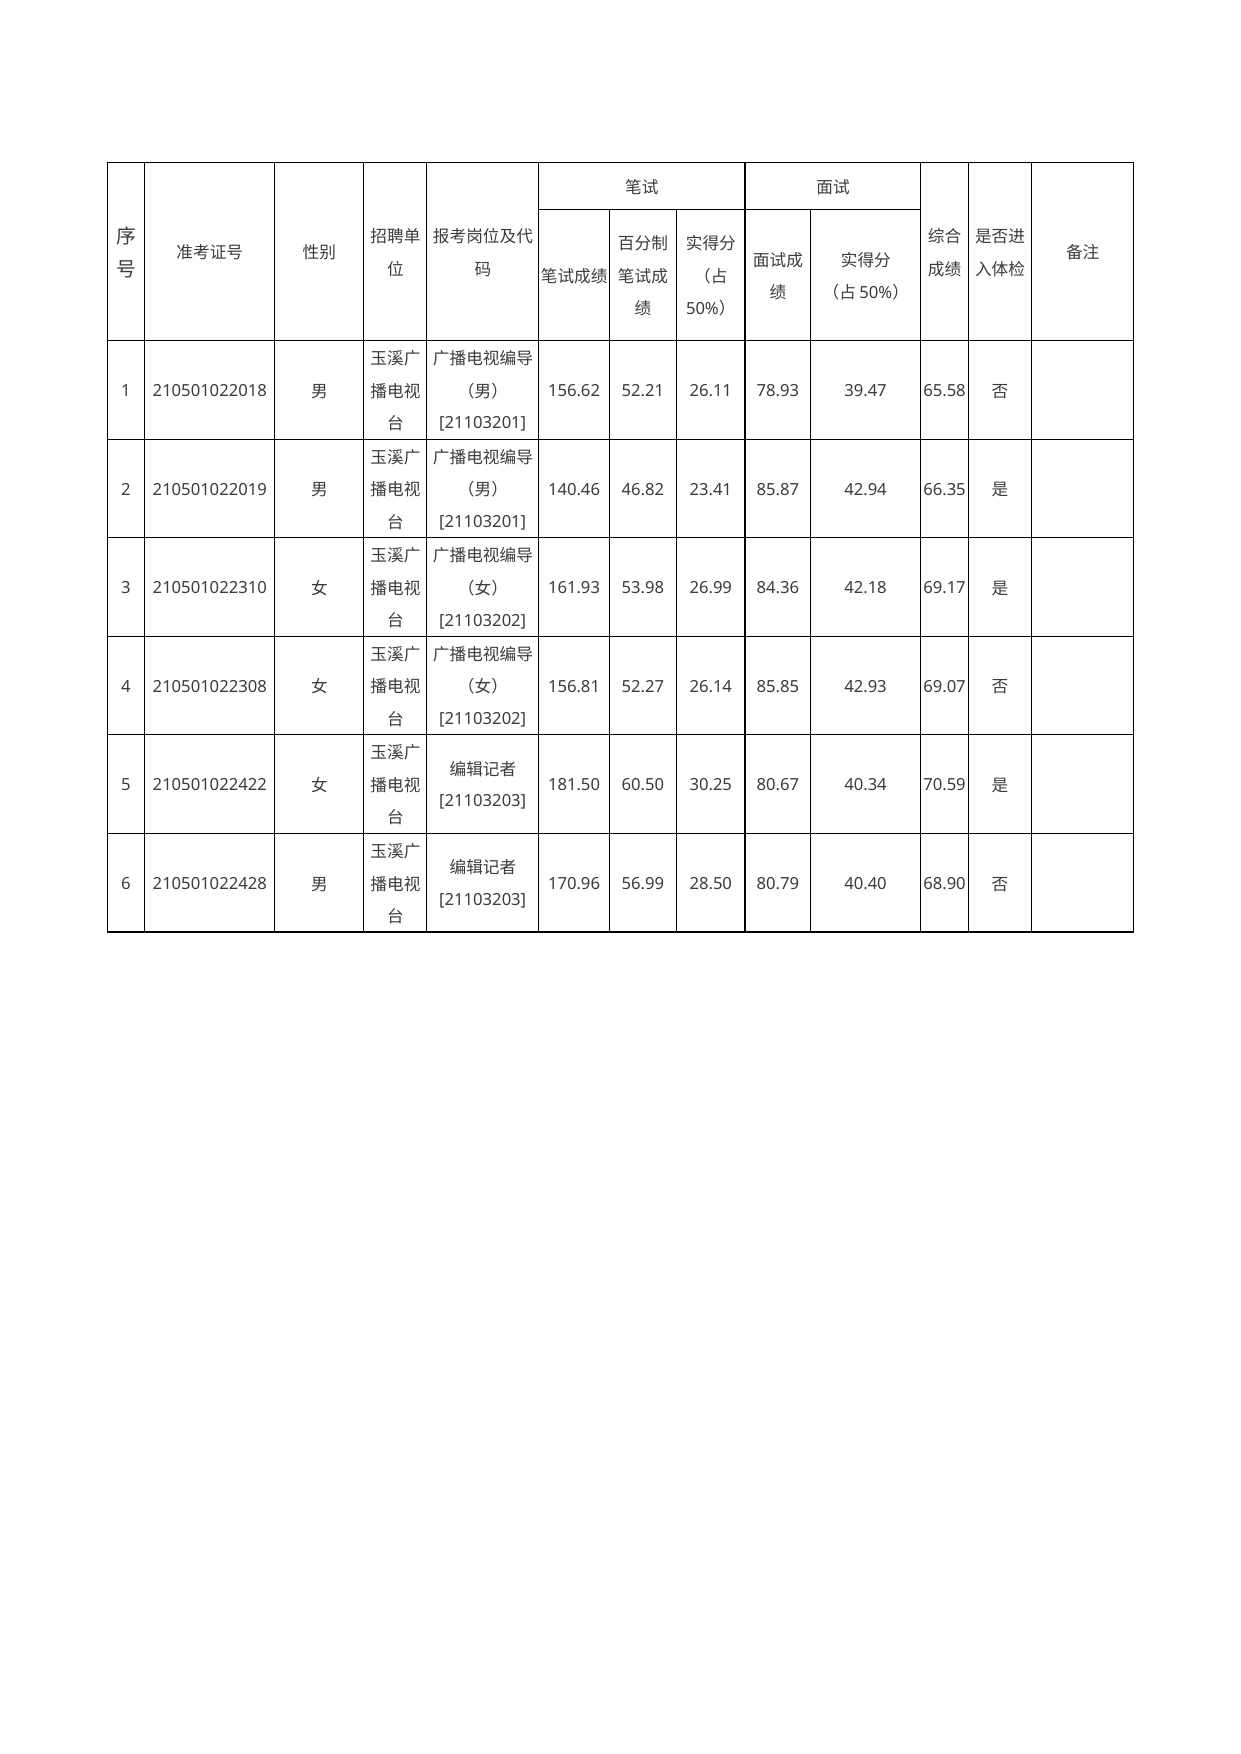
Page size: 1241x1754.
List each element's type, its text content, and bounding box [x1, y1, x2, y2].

table_cell 156.81 [539, 637, 609, 734]
table_cell 70.59 [921, 735, 968, 833]
table_cell [1032, 834, 1133, 931]
table_cell 广播电视编导（女）[21103202] [427, 538, 538, 636]
table_cell 女 [275, 637, 363, 734]
table_cell 23.41 [677, 440, 744, 537]
table_header 是否进入体检 [969, 163, 1031, 340]
table_cell 181.50 [539, 735, 609, 833]
table_cell 实得分 （占50%） [677, 210, 744, 340]
table_cell 女 [275, 735, 363, 833]
table_cell 46.82 [610, 440, 676, 537]
table_cell 玉溪广播电视台 [364, 538, 426, 636]
table_cell 广播电视编导（男）[21103201] [427, 341, 538, 439]
table_cell 玉溪广播电视台 [364, 834, 426, 931]
table_cell 40.40 [811, 834, 920, 931]
table_cell 2 [108, 440, 144, 537]
table_cell 52.21 [610, 341, 676, 439]
table_cell 26.11 [677, 341, 744, 439]
table_cell 女 [275, 538, 363, 636]
table_cell 广播电视编导（女）[21103202] [427, 637, 538, 734]
table_cell 笔试成绩 [539, 210, 609, 340]
table_cell 68.90 [921, 834, 968, 931]
table_cell 实得分 （占50%） [811, 210, 920, 340]
table_header 性别 [275, 163, 363, 340]
table_cell 百分制笔试成绩 [610, 210, 676, 340]
table_cell 85.87 [746, 440, 810, 537]
table_cell 1 [108, 341, 144, 439]
table_header 招聘单位 [364, 163, 426, 340]
table_cell 39.47 [811, 341, 920, 439]
table_cell 78.93 [746, 341, 810, 439]
table_cell 4 [108, 637, 144, 734]
table_header 笔试 [539, 163, 744, 209]
table_cell 53.98 [610, 538, 676, 636]
table_header 综合成绩 [921, 163, 968, 340]
table_cell 40.34 [811, 735, 920, 833]
table_cell 编辑记者[21103203] [427, 834, 538, 931]
table_cell 是 [969, 735, 1031, 833]
table_header 面试 [746, 163, 920, 209]
table_header 报考岗位及代码 [427, 163, 538, 340]
table_cell 5 [108, 735, 144, 833]
table_cell 28.50 [677, 834, 744, 931]
table_cell 否 [969, 341, 1031, 439]
table_cell 210501022018 [145, 341, 274, 439]
table_cell 广播电视编导（男）[21103201] [427, 440, 538, 537]
table_header 序号 [108, 163, 144, 340]
table_cell 210501022428 [145, 834, 274, 931]
table_cell 男 [275, 440, 363, 537]
table_cell 210501022019 [145, 440, 274, 537]
table_header 备注 [1032, 163, 1133, 340]
table_cell 156.62 [539, 341, 609, 439]
table_header 准考证号 [145, 163, 274, 340]
table_cell 69.17 [921, 538, 968, 636]
table_cell 玉溪广播电视台 [364, 341, 426, 439]
table_cell 52.27 [610, 637, 676, 734]
table_cell 否 [969, 834, 1031, 931]
table_cell 60.50 [610, 735, 676, 833]
table_cell 170.96 [539, 834, 609, 931]
table_cell 30.25 [677, 735, 744, 833]
table_cell 男 [275, 834, 363, 931]
table_cell 玉溪广播电视台 [364, 637, 426, 734]
table_cell 面试成绩 [746, 210, 810, 340]
table_cell 42.94 [811, 440, 920, 537]
table_cell 56.99 [610, 834, 676, 931]
table_cell 26.14 [677, 637, 744, 734]
table_cell [1032, 440, 1133, 537]
table_cell 否 [969, 637, 1031, 734]
table_cell 140.46 [539, 440, 609, 537]
table_cell 6 [108, 834, 144, 931]
table_cell 80.67 [746, 735, 810, 833]
table_cell 3 [108, 538, 144, 636]
table_cell [1032, 341, 1133, 439]
table_cell 210501022310 [145, 538, 274, 636]
table_cell 161.93 [539, 538, 609, 636]
table_cell [1032, 538, 1133, 636]
table_cell 42.18 [811, 538, 920, 636]
table_cell 65.58 [921, 341, 968, 439]
table_cell 69.07 [921, 637, 968, 734]
table_cell 玉溪广播电视台 [364, 735, 426, 833]
table_cell 是 [969, 440, 1031, 537]
table_cell 66.35 [921, 440, 968, 537]
table_cell [1032, 735, 1133, 833]
table_cell 是 [969, 538, 1031, 636]
table_cell 210501022308 [145, 637, 274, 734]
table_cell [1032, 637, 1133, 734]
table_cell 玉溪广播电视台 [364, 440, 426, 537]
table_cell 210501022422 [145, 735, 274, 833]
table_cell 85.85 [746, 637, 810, 734]
table_cell 编辑记者[21103203] [427, 735, 538, 833]
table_cell 84.36 [746, 538, 810, 636]
table_cell 42.93 [811, 637, 920, 734]
table_cell 男 [275, 341, 363, 439]
table_cell 26.99 [677, 538, 744, 636]
table_cell 80.79 [746, 834, 810, 931]
